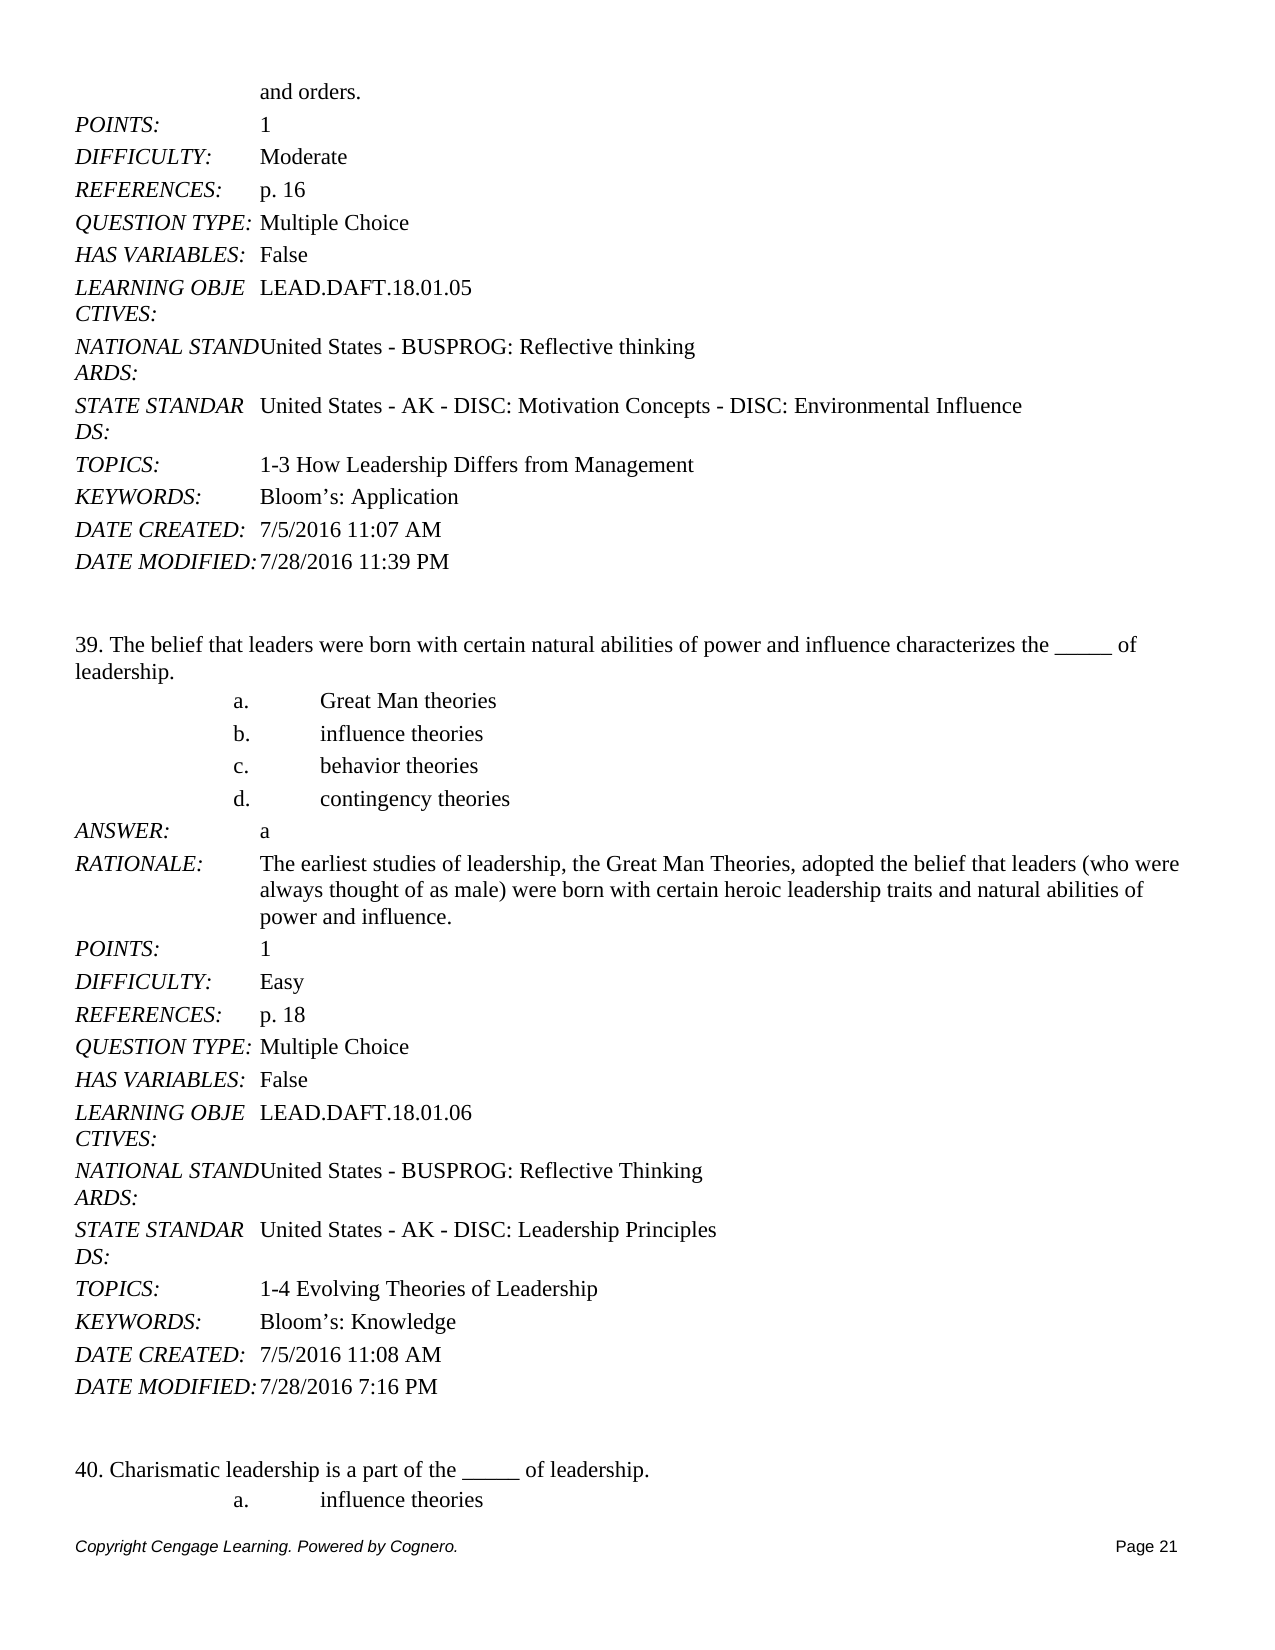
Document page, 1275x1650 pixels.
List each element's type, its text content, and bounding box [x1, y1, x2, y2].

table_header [75, 1456, 1200, 1515]
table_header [75, 75, 1200, 604]
table_header 39. The belief that leaders were born with certain natural abilities of power and influence characterizes the _____ of leadership. [75, 631, 1200, 1429]
